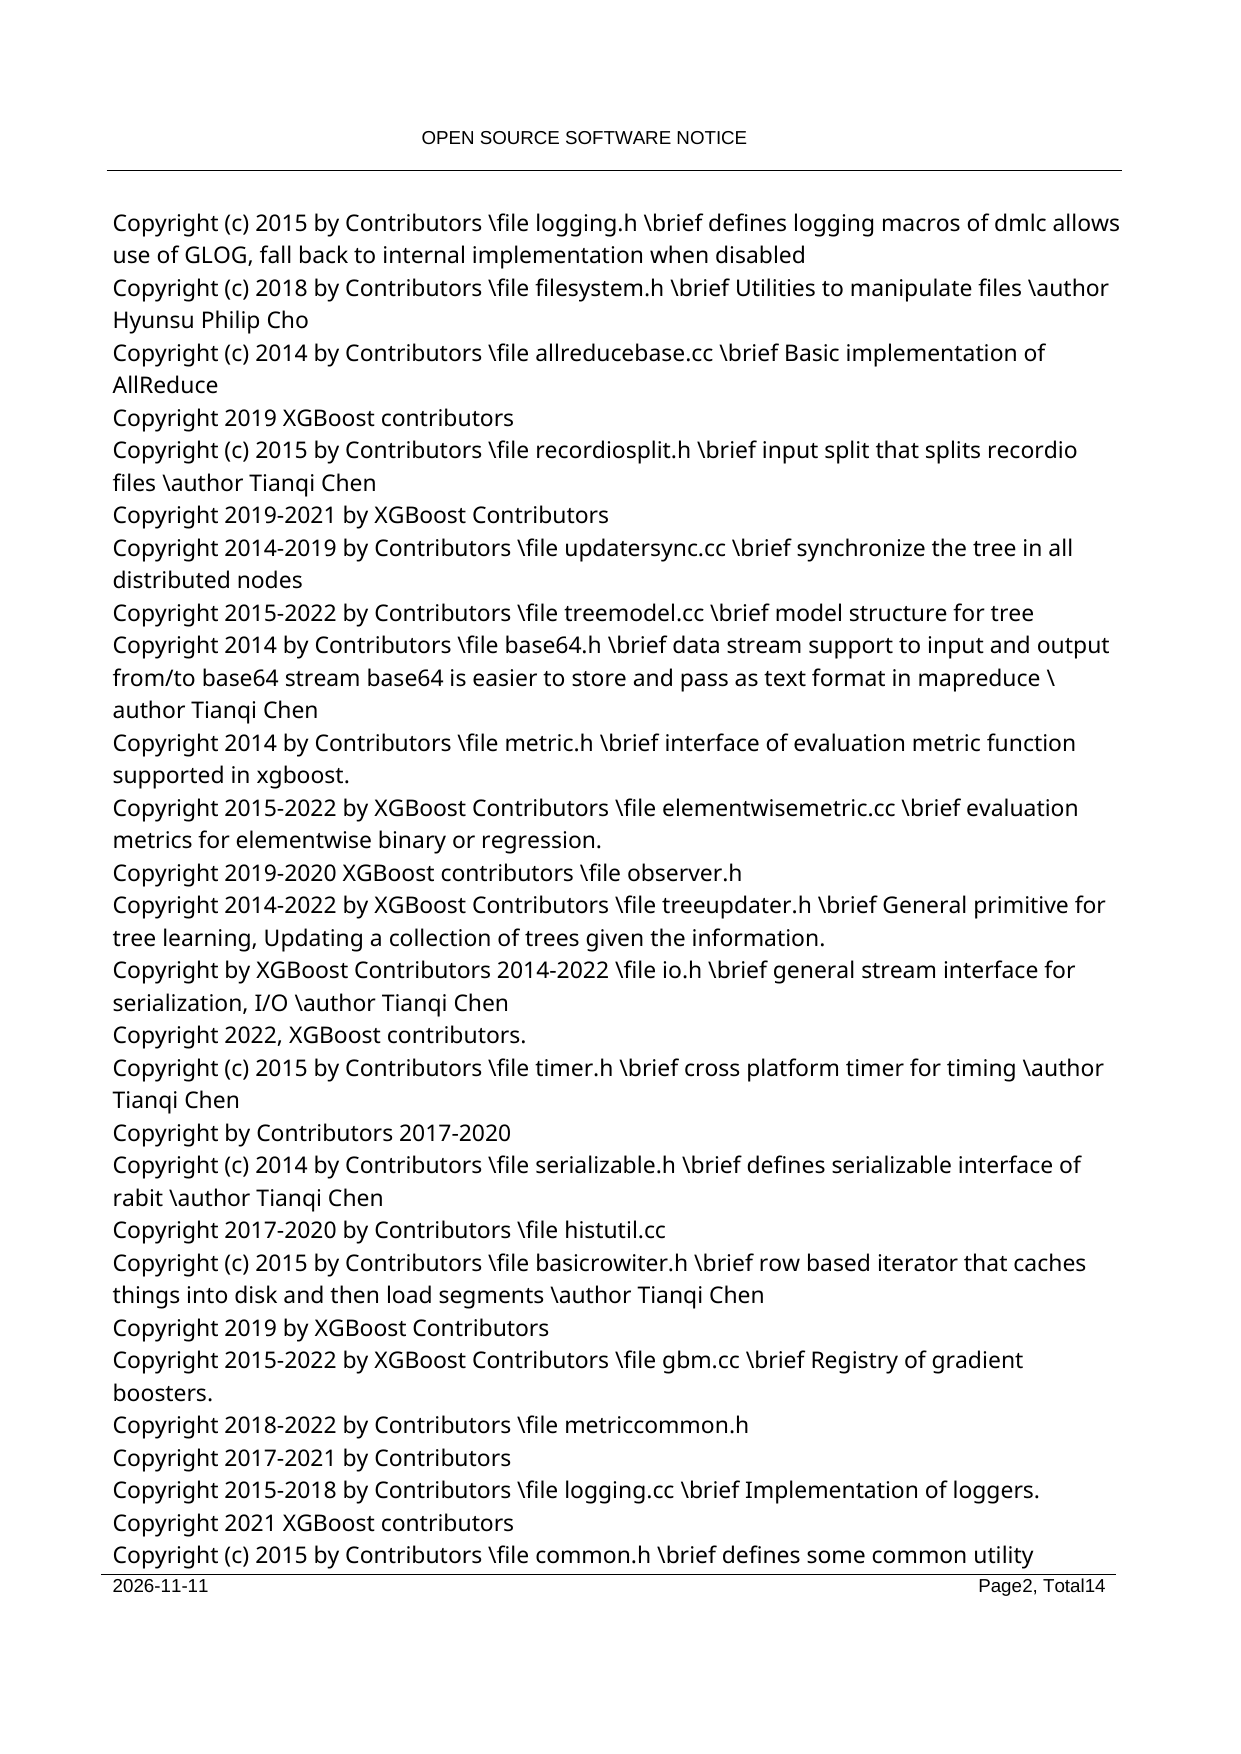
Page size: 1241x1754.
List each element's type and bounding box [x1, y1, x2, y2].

text [112, 206, 1128, 1571]
